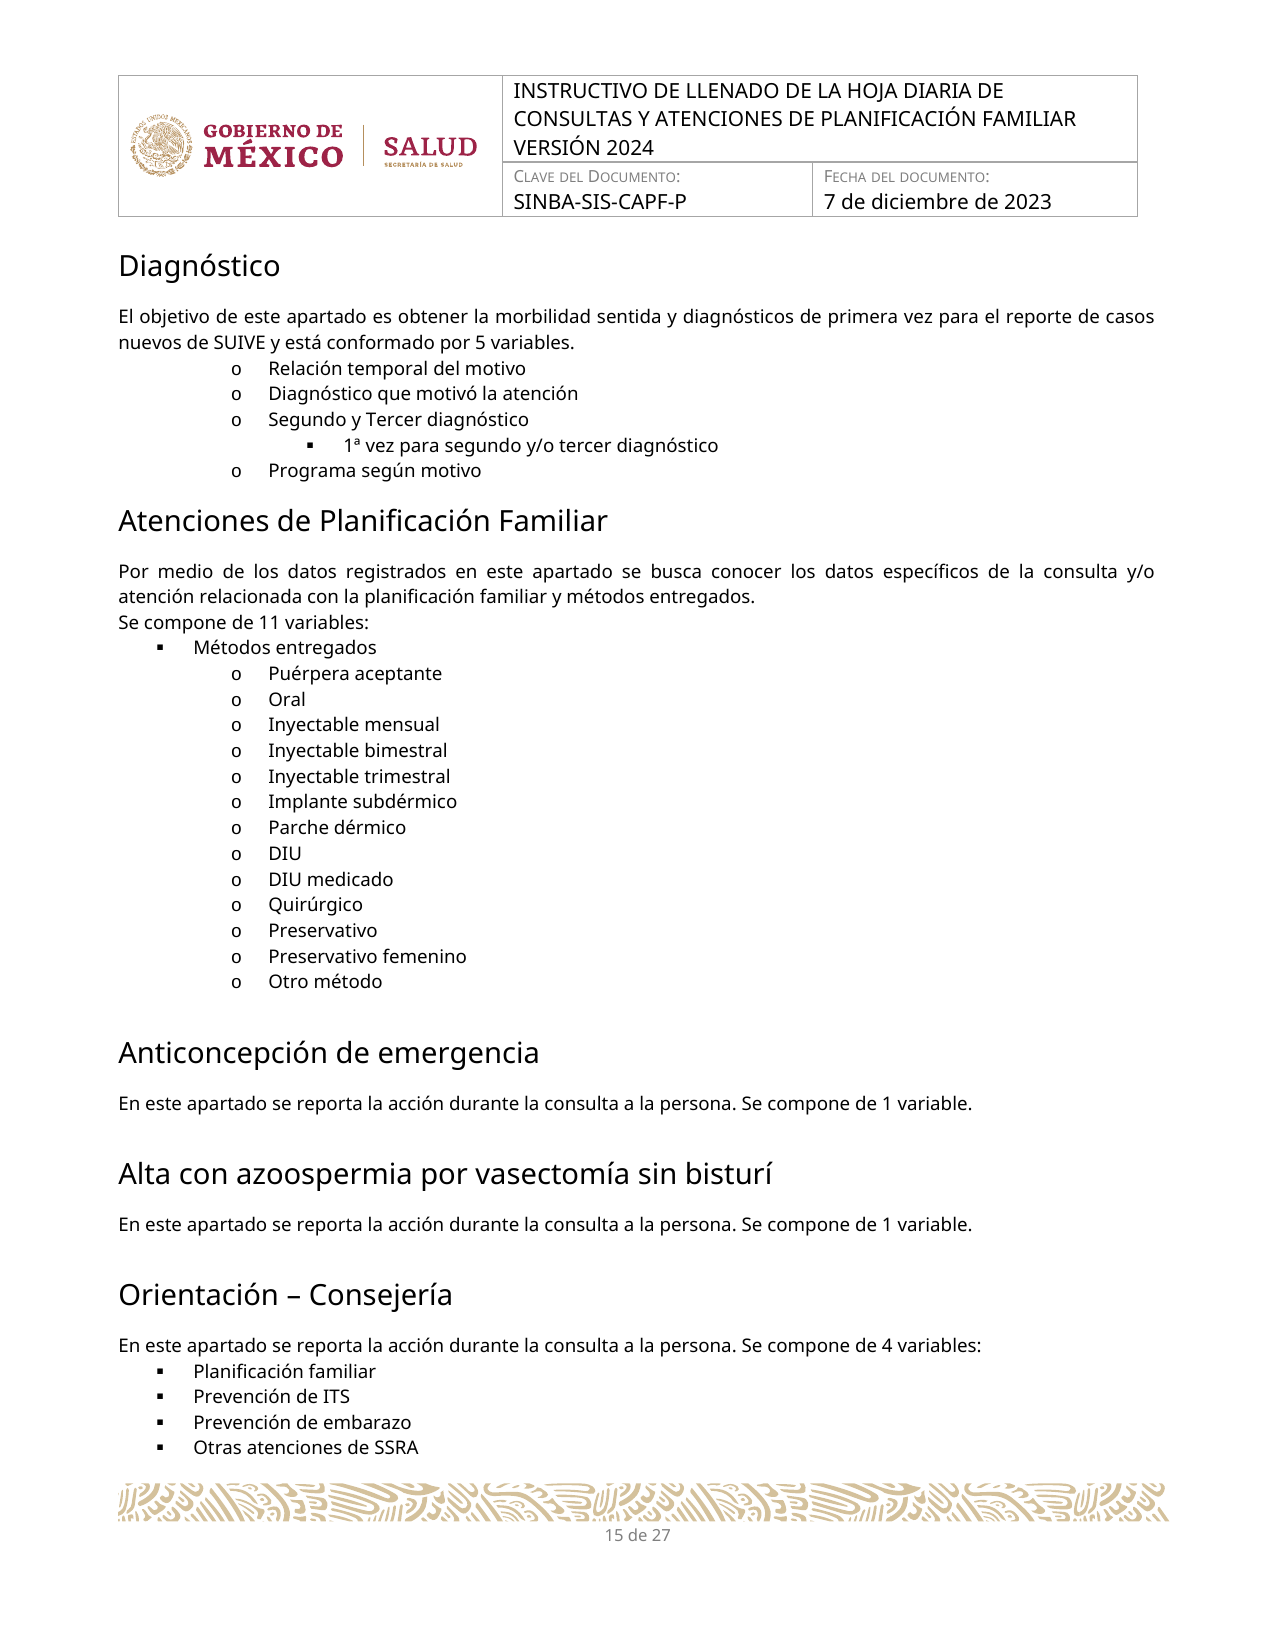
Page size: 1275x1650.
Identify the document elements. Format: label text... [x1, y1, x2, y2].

subtitle Alta con azoospermia por vasectomía sin bisturí [118, 1153, 1157, 1193]
text El objetivo de este apartado es obtener la morbilidad sentida y diagnósticos de primera vez para el reporte de casos nuevos de SUIVE y está conformado por 5 variables. [118, 304, 1157, 355]
list Prevención de ITS [156, 1383, 1157, 1409]
list Planificación familiar [156, 1358, 1157, 1383]
list Implante subdérmico [231, 789, 1157, 814]
subtitle Anticoncepción de emergencia [118, 1032, 1157, 1072]
list Parche dérmico [231, 814, 1157, 840]
list Inyectable bimestral [231, 737, 1157, 763]
list Métodos entregados [156, 634, 1157, 660]
list Puérpera aceptante [231, 660, 1157, 686]
text En este apartado se reporta la acción durante la consulta a la persona. Se compone de 1 variable. [118, 1090, 1157, 1116]
list Programa según motivo [231, 457, 1157, 483]
text Se compone de 11 variables: [118, 609, 1157, 634]
subtitle Atenciones de Planificación Familiar [118, 500, 1157, 539]
list Otro método [231, 969, 1157, 994]
list DIU [231, 840, 1157, 866]
list Otras atenciones de SSRA [156, 1434, 1157, 1460]
subtitle Diagnóstico [118, 246, 1157, 285]
list Quirúrgico [231, 892, 1157, 917]
text En este apartado se reporta la acción durante la consulta a la persona. Se compone de 1 variable. [118, 1211, 1157, 1237]
list 1ª vez para segundo y/o tercer diagnóstico [306, 432, 1157, 457]
text Por medio de los datos registrados en este apartado se busca conocer los datos específicos de la consulta y/o atención relacionada con la planificación familiar y métodos entregados. [118, 558, 1157, 609]
list Preservativo [231, 917, 1157, 943]
list Inyectable mensual [231, 712, 1157, 737]
list Prevención de embarazo [156, 1409, 1157, 1434]
list Oral [231, 686, 1157, 712]
list Preservativo femenino [231, 943, 1157, 969]
list Diagnóstico que motivó la atención [231, 381, 1157, 406]
list DIU medicado [231, 866, 1157, 892]
list Relación temporal del motivo [231, 355, 1157, 381]
list Inyectable trimestral [231, 763, 1157, 789]
text En este apartado se reporta la acción durante la consulta a la persona. Se compone de 4 variables: [118, 1332, 1157, 1358]
subtitle Orientación – Consejería [118, 1274, 1157, 1314]
list Segundo y Tercer diagnóstico [231, 406, 1157, 432]
